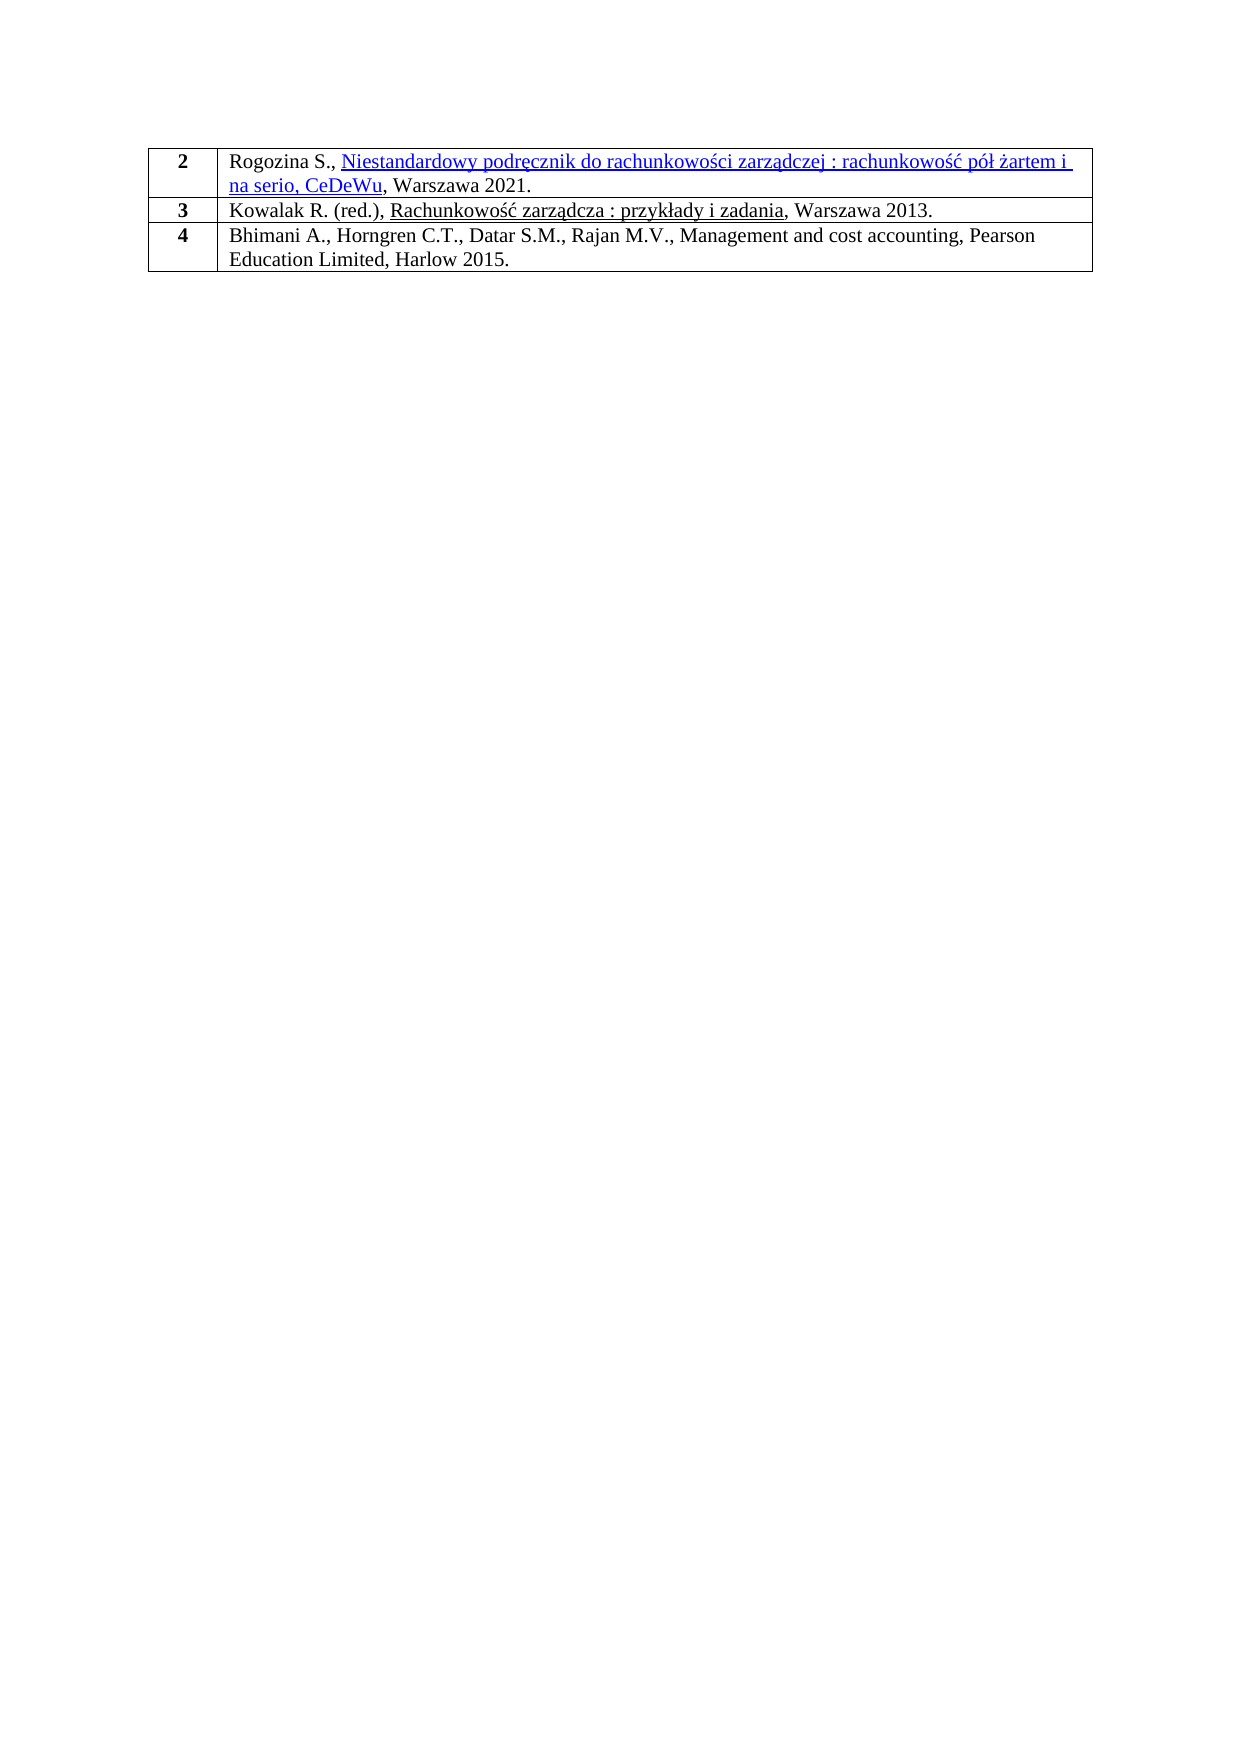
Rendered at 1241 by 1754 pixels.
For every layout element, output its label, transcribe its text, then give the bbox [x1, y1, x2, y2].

table_cell Bhimani A., Horngren C.T., Datar S.M., Rajan M.V., Management and cost accounting, Pearson Education Limited, Harlow 2015. [218, 223, 1092, 271]
table_cell 2 [149, 149, 217, 197]
table_cell Kowalak R. (red.), Rachunkowość zarządcza : przykłady i zadania, Warszawa 2013. [218, 198, 1092, 222]
table_cell 4 [149, 223, 217, 271]
table_cell Rogozina S., Niestandardowy podręcznik do rachunkowości zarządczej : rachunkowość pół żartem i na serio, CeDeWu, Warszawa 2021. [218, 149, 1092, 197]
table_cell 3 [149, 198, 217, 222]
